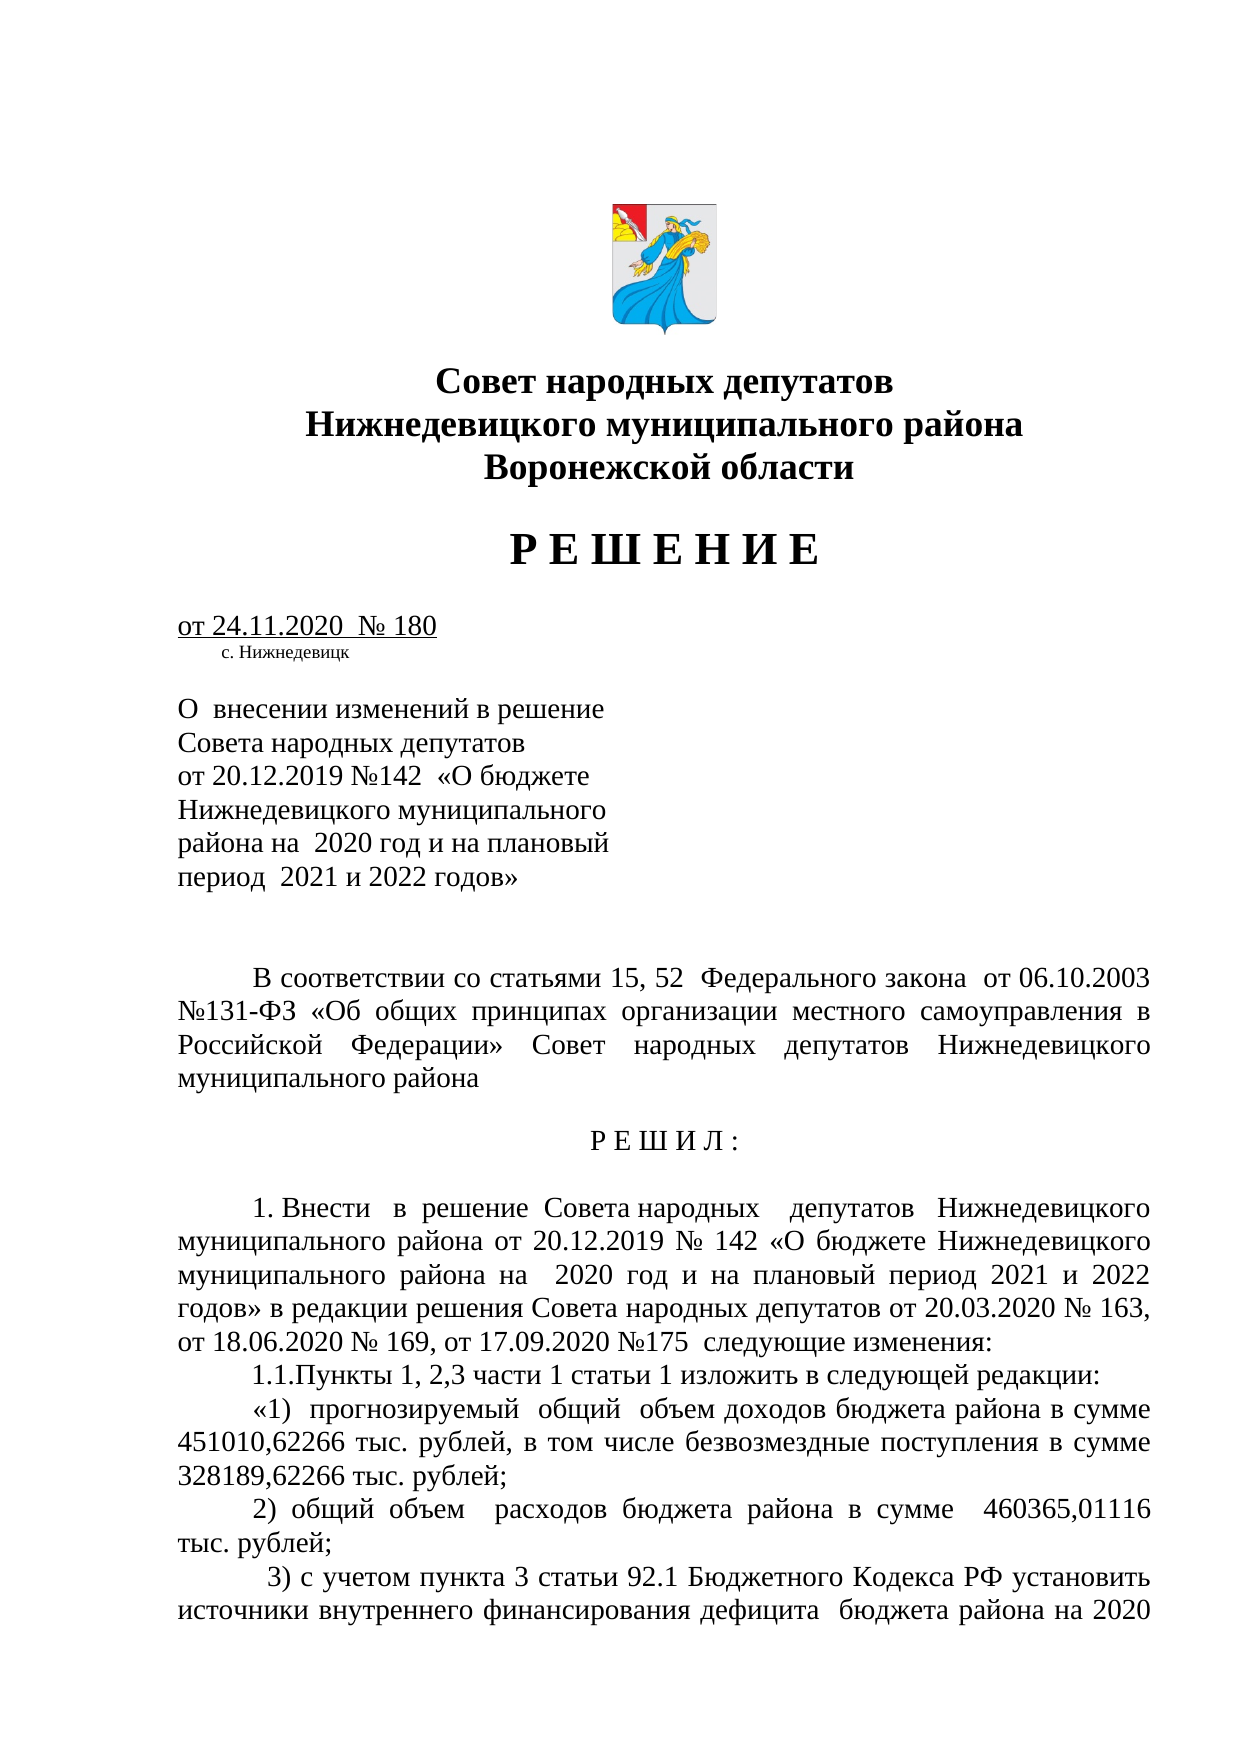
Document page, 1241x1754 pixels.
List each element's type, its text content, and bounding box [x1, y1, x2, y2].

subtitle Совет народных депутатов [177, 358, 1152, 402]
text от 24.11.2020 № 180 [177, 608, 1152, 641]
text с. Нижнедевицк [177, 641, 1152, 663]
text В соответствии со статьями 15, 52 Федерального закона от 06.10.2003 №131-ФЗ «Об общих принципах организации местного самоуправления в Российской Федерации» Совет народных депутатов Нижнедевицкого муниципального района [177, 960, 1152, 1094]
text «1) прогнозируемый общий объем доходов бюджета района в сумме 451010,62266 тыс. рублей, в том числе безвозмездные поступления в сумме 328189,62266 тыс. рублей; [177, 1391, 1152, 1492]
text Совета народных депутатов [177, 725, 1152, 758]
text период 2021 и 2022 годов» [177, 859, 1152, 893]
subtitle Воронежской области [177, 445, 1152, 488]
text Р Е Ш И Л : [177, 1123, 1152, 1156]
text от 20.12.2019 №142 «О бюджете [177, 758, 1152, 792]
text 2) общий объем расходов бюджета района в сумме 460365,01116 тыс. рублей; [177, 1492, 1152, 1559]
picture [612, 204, 717, 335]
text О внесении изменений в решение [177, 691, 1152, 725]
subtitle Нижнедевицкого муниципального района [177, 402, 1152, 445]
text 1. Внести в решение Совета народных депутатов Нижнедевицкого муниципального района от 20.12.2019 № 142 «О бюджете Нижнедевицкого муниципального района на 2020 год и на плановый период 2021 и 2022 годов» в редакции решения Совета народных депутатов от 20.03.2020 № 163, от 18.06.2020 № 169, от 17.09.2020 №175 следующие изменения: [177, 1190, 1152, 1357]
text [177, 1559, 1152, 1626]
subtitle Р Е Ш Е Н И Е [177, 521, 1152, 574]
text 1.1.Пункты 1, 2,3 части 1 статьи 1 изложить в следующей редакции: [177, 1357, 1152, 1391]
text Нижнедевицкого муниципального [177, 792, 1152, 826]
text района на 2020 год и на плановый [177, 826, 1152, 859]
